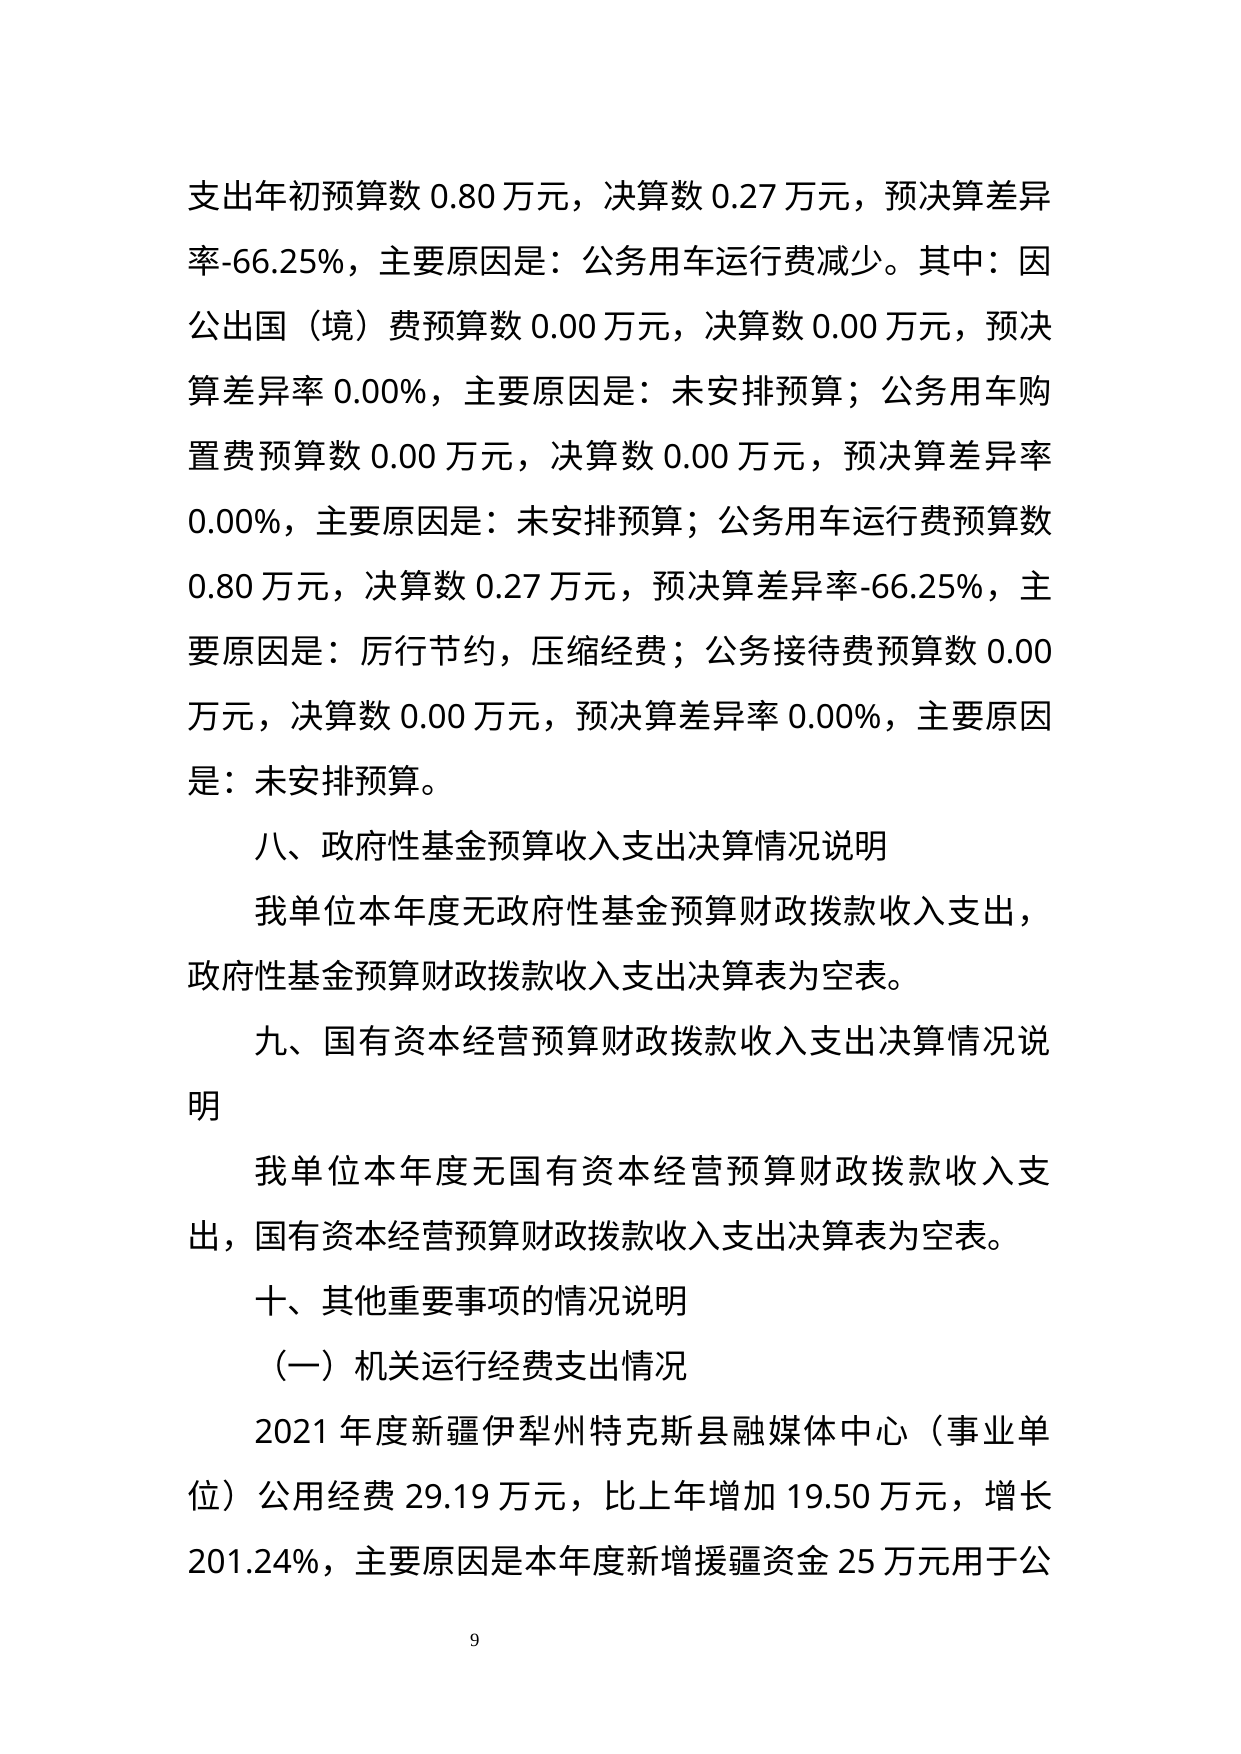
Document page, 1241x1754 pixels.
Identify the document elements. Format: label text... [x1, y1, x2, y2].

text （一）机关运行经费支出情况 [187, 1332, 1053, 1397]
text 我单位本年度无政府性基金预算财政拨款收入支出，政府性基金预算财政拨款收入支出决算表为空表。 [187, 877, 1053, 1007]
text 十、其他重要事项的情况说明 [187, 1267, 1053, 1332]
text 我单位本年度无国有资本经营预算财政拨款收入支出，国有资本经营预算财政拨款收入支出决算表为空表。 [187, 1137, 1053, 1267]
text 八、政府性基金预算收入支出决算情况说明 [187, 812, 1053, 877]
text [187, 162, 1053, 812]
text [187, 1397, 1053, 1592]
text 九、国有资本经营预算财政拨款收入支出决算情况说明 [187, 1007, 1053, 1137]
